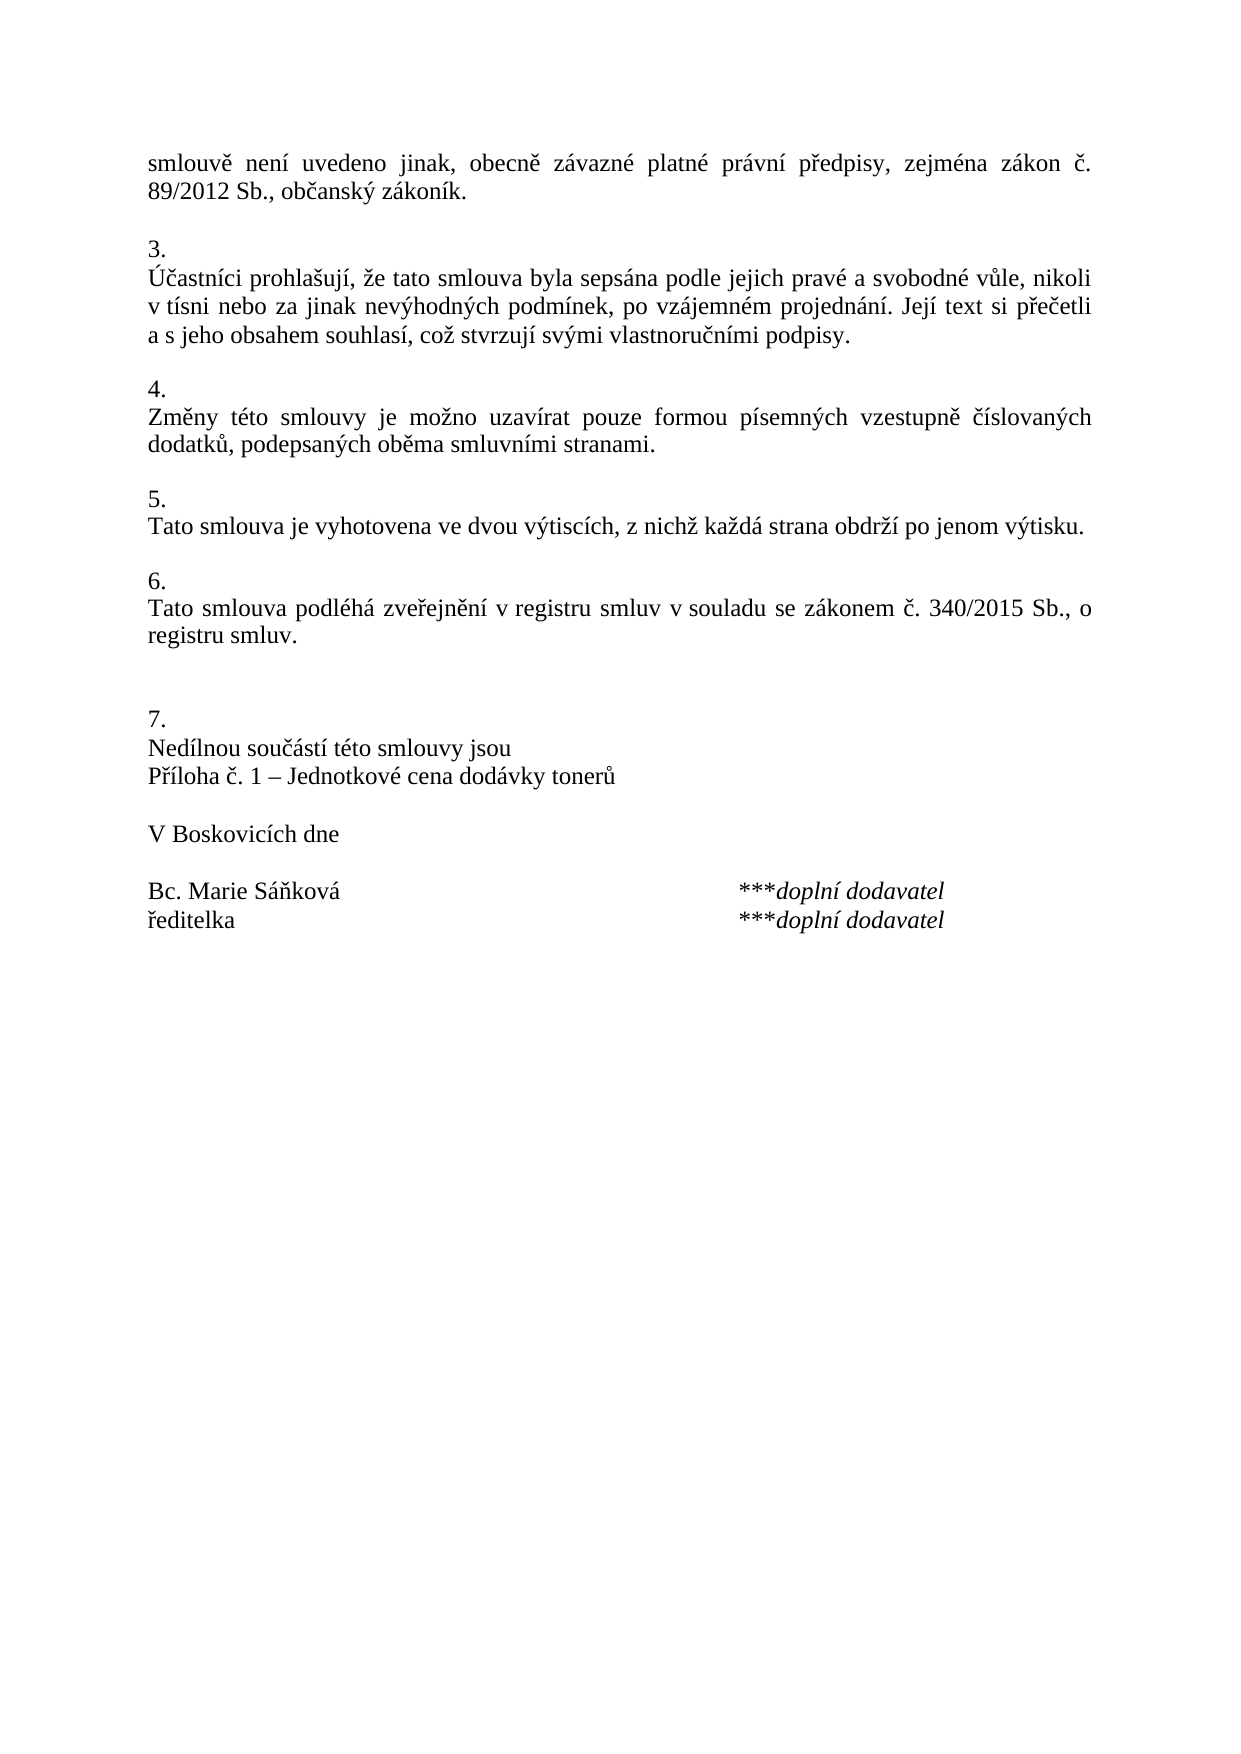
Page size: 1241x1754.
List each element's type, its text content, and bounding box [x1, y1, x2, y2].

text Účastníci prohlašují, že tato smlouva byla sepsána podle jejich pravé a svobodné vůle, nikoli v tísni nebo za jinak nevýhodných podmínek, po vzájemném projednání. Její text si přečetli a s jeho obsahem souhlasí, což stvrzují svými vlastnoručními podpisy. [148, 263, 1093, 349]
text Bc. Marie Sáňková ***doplní dodavatel [148, 876, 1093, 905]
text 5. [148, 485, 1093, 513]
text 4. [148, 376, 1093, 403]
text Nedílnou součástí této smlouvy jsou [148, 733, 1093, 761]
text Tato smlouva je vyhotovena ve dvou výtiscích, z nichž každá strana obdrží po jenom výtisku. [148, 513, 1093, 540]
text 7. [148, 704, 1093, 733]
text Příloha č. 1 – Jednotkové cena dodávky tonerů [148, 761, 1093, 790]
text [148, 148, 1093, 205]
text Tato smlouva podléhá zveřejnění v registru smluv v souladu se zákonem č. 340/2015 Sb., o registru smluv. [148, 594, 1093, 649]
text V Boskovicích dne [148, 819, 1093, 848]
text ředitelka ***doplní dodavatel [148, 905, 1093, 934]
text 6. [148, 567, 1093, 594]
text Změny této smlouvy je možno uzavírat pouze formou písemných vzestupně číslovaných dodatků, podepsaných oběma smluvními stranami. [148, 403, 1093, 458]
text 3. [148, 234, 1093, 263]
